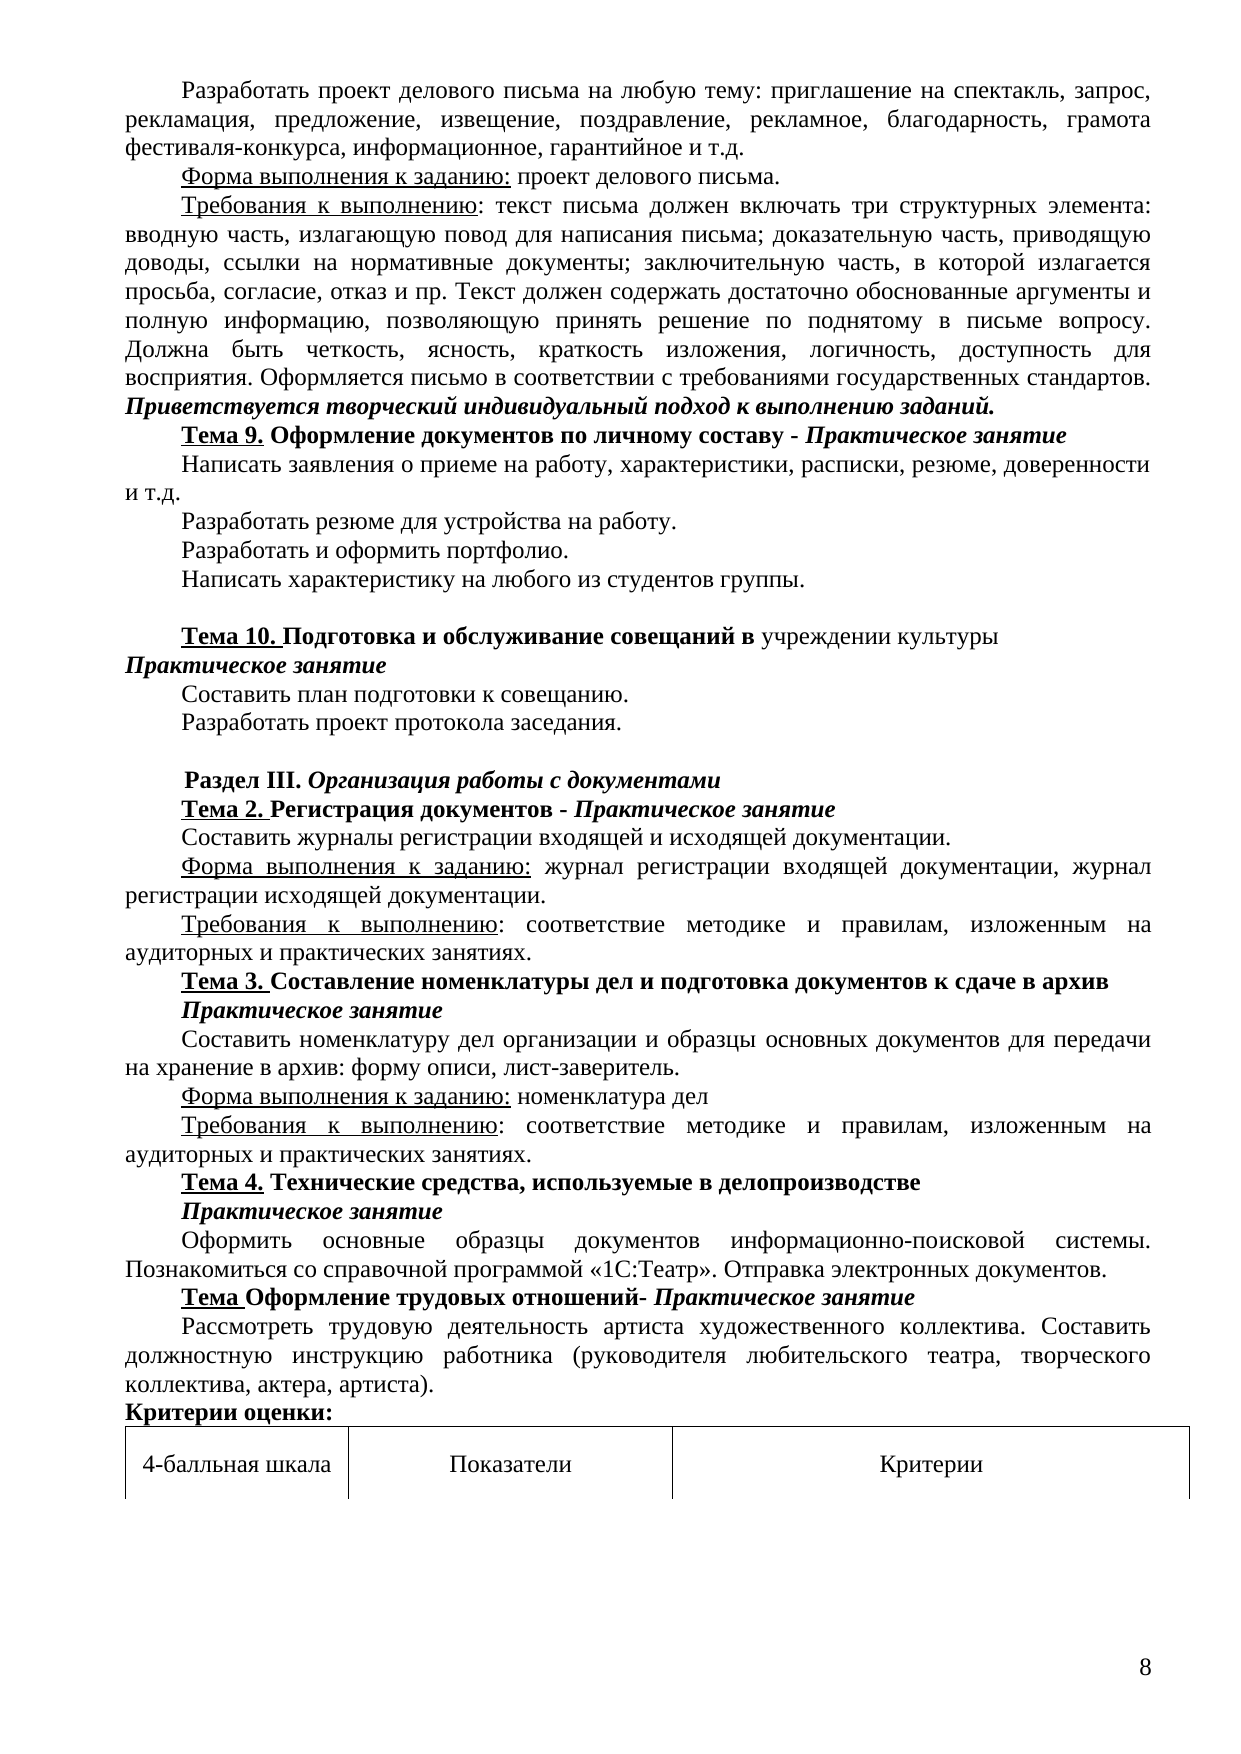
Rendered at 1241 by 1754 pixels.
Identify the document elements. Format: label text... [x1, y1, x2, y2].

text Составить номенклатуру дел организации и образцы основных документов для передачи на хранение в архив: форму описи, лист-заверитель. [125, 1024, 1152, 1081]
text Тема Оформление трудовых отношений- Практическое занятие [125, 1282, 1152, 1311]
text Тема 4. Технические средства, используемые в делопроизводстве [125, 1167, 1152, 1196]
text Форма выполнения к заданию: номенклатура дел [125, 1081, 1152, 1110]
table_header Показатели [349, 1427, 672, 1499]
text Раздел III. Организация работы с документами [125, 765, 1152, 794]
text Форма выполнения к заданию: журнал регистрации входящей документации, журнал регистрации исходящей документации. [125, 851, 1152, 909]
text Разработать резюме для устройства на работу. [125, 506, 1152, 535]
text Тема 9. Оформление документов по личному составу - Практическое занятие [125, 420, 1152, 449]
table_header 4-балльная шкала [126, 1427, 348, 1499]
text Практическое занятие [125, 650, 1152, 679]
text Составить журналы регистрации входящей и исходящей документации. [125, 822, 1152, 851]
text Составить план подготовки к совещанию. [125, 679, 1152, 707]
text Написать характеристику на любого из студентов группы. [125, 564, 1152, 592]
text Оформить основные образцы документов информационно-поисковой системы. Познакомиться со справочной программой «1С:Театр». Отправка электронных документов. [125, 1225, 1151, 1282]
text Практическое занятие [125, 1196, 1152, 1225]
text Написать заявления о приеме на работу, характеристики, расписки, резюме, доверенности и т.д. [125, 449, 1152, 506]
text Разработать проект протокола заседания. [125, 707, 1152, 736]
text Тема 3. Составление номенклатуры дел и подготовка документов к сдаче в архив [125, 966, 1152, 995]
text Требования к выполнению: соответствие методике и правилам, изложенным на аудиторных и практических занятиях. [125, 909, 1152, 966]
text Тема 10. Подготовка и обслуживание совещаний в учреждении культуры [125, 621, 1152, 650]
text Тема 2. Регистрация документов - Практическое занятие [125, 794, 1152, 822]
text Рассмотреть трудовую деятельность артиста художественного коллектива. Составить должностную инструкцию работника (руководителя любительского театра, творческого коллектива, актера, артиста). [125, 1311, 1152, 1397]
text Форма выполнения к заданию: проект делового письма. [125, 161, 1152, 190]
text Разработать и оформить портфолио. [125, 535, 1152, 564]
text Разработать проект делового письма на любую тему: приглашение на спектакль, запрос, рекламация, предложение, извещение, поздравление, рекламное, благодарность, грамота фестиваля-конкурса, информационное, гарантийное и т.д. [125, 75, 1152, 161]
text Практическое занятие [125, 995, 1152, 1024]
text Требования к выполнению: соответствие методике и правилам, изложенным на аудиторных и практических занятиях. [125, 1110, 1152, 1167]
text Критерии оценки: [125, 1397, 1152, 1426]
table_header Критерии [673, 1427, 1189, 1499]
text Требования к выполнению: текст письма должен включать три структурных элемента: вводную часть, излагающую повод для написания письма; доказательную часть, приводящую доводы, ссылки на нормативные документы; заключительную часть, в которой излагается просьба, согласие, отказ и пр. Текст должен содержать достаточно обоснованные аргументы и полную информацию, позволяющую принять решение по поднятому в письме вопросу. Должна быть четкость, ясность, краткость изложения, логичность, доступность для восприятия. Оформляется письмо в соответствии с требованиями государственных стандартов. Приветствуется творческий индивидуальный подход к выполнению заданий. [125, 190, 1152, 420]
